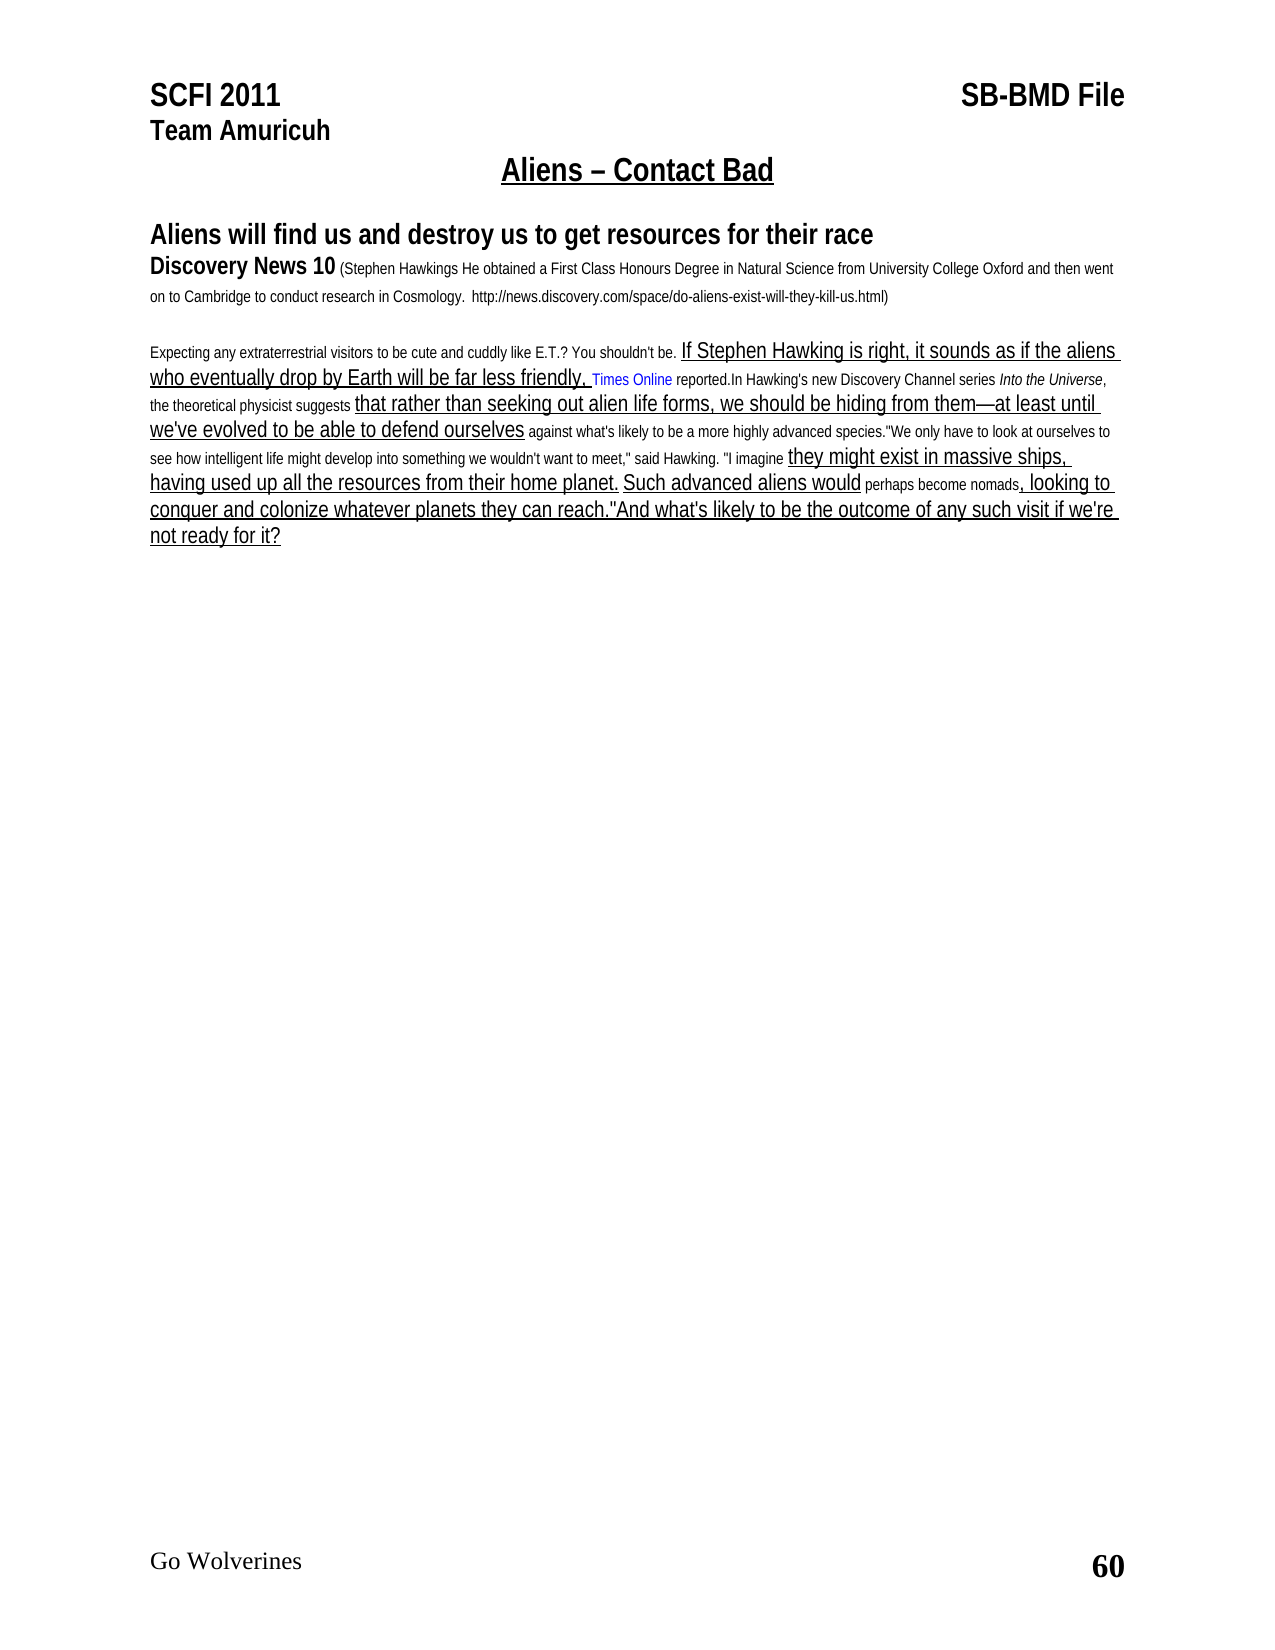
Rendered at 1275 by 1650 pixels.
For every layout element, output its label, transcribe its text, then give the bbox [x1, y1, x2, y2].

text Aliens – Contact Bad [150, 150, 1125, 188]
text Expecting any extraterrestrial visitors to be cute and cuddly like E.T.? You shouldn't be. If Stephen Hawking is right, it sounds as if the aliens who eventually drop by Earth will be far less friendly, Times Online reported.In Hawking's new Discovery Channel series Into the Universe, the theoretical physicist suggests that rather than seeking out alien life forms, we should be hiding from them—at least until we've evolved to be able to defend ourselves against what's likely to be a more highly advanced species."We only have to look at ourselves to see how intelligent life might develop into something we wouldn't want to meet," said Hawking. "I imagine they might exist in massive ships, having used up all the resources from their home planet. Such advanced aliens would perhaps become nomads, looking to conquer and colonize whatever planets they can reach."And what's likely to be the outcome of any such visit if we're not ready for it? [150, 337, 1125, 548]
text Aliens will find us and destroy us to get resources for their race Discovery News 10 (Stephen Hawkings He obtained a First Class Honours Degree in Natural Science from University College Oxford and then went on to Cambridge to conduct research in Cosmology. http://news.discovery.com/space/do-aliens-exist-will-they-kill-us.html) [150, 217, 1125, 308]
